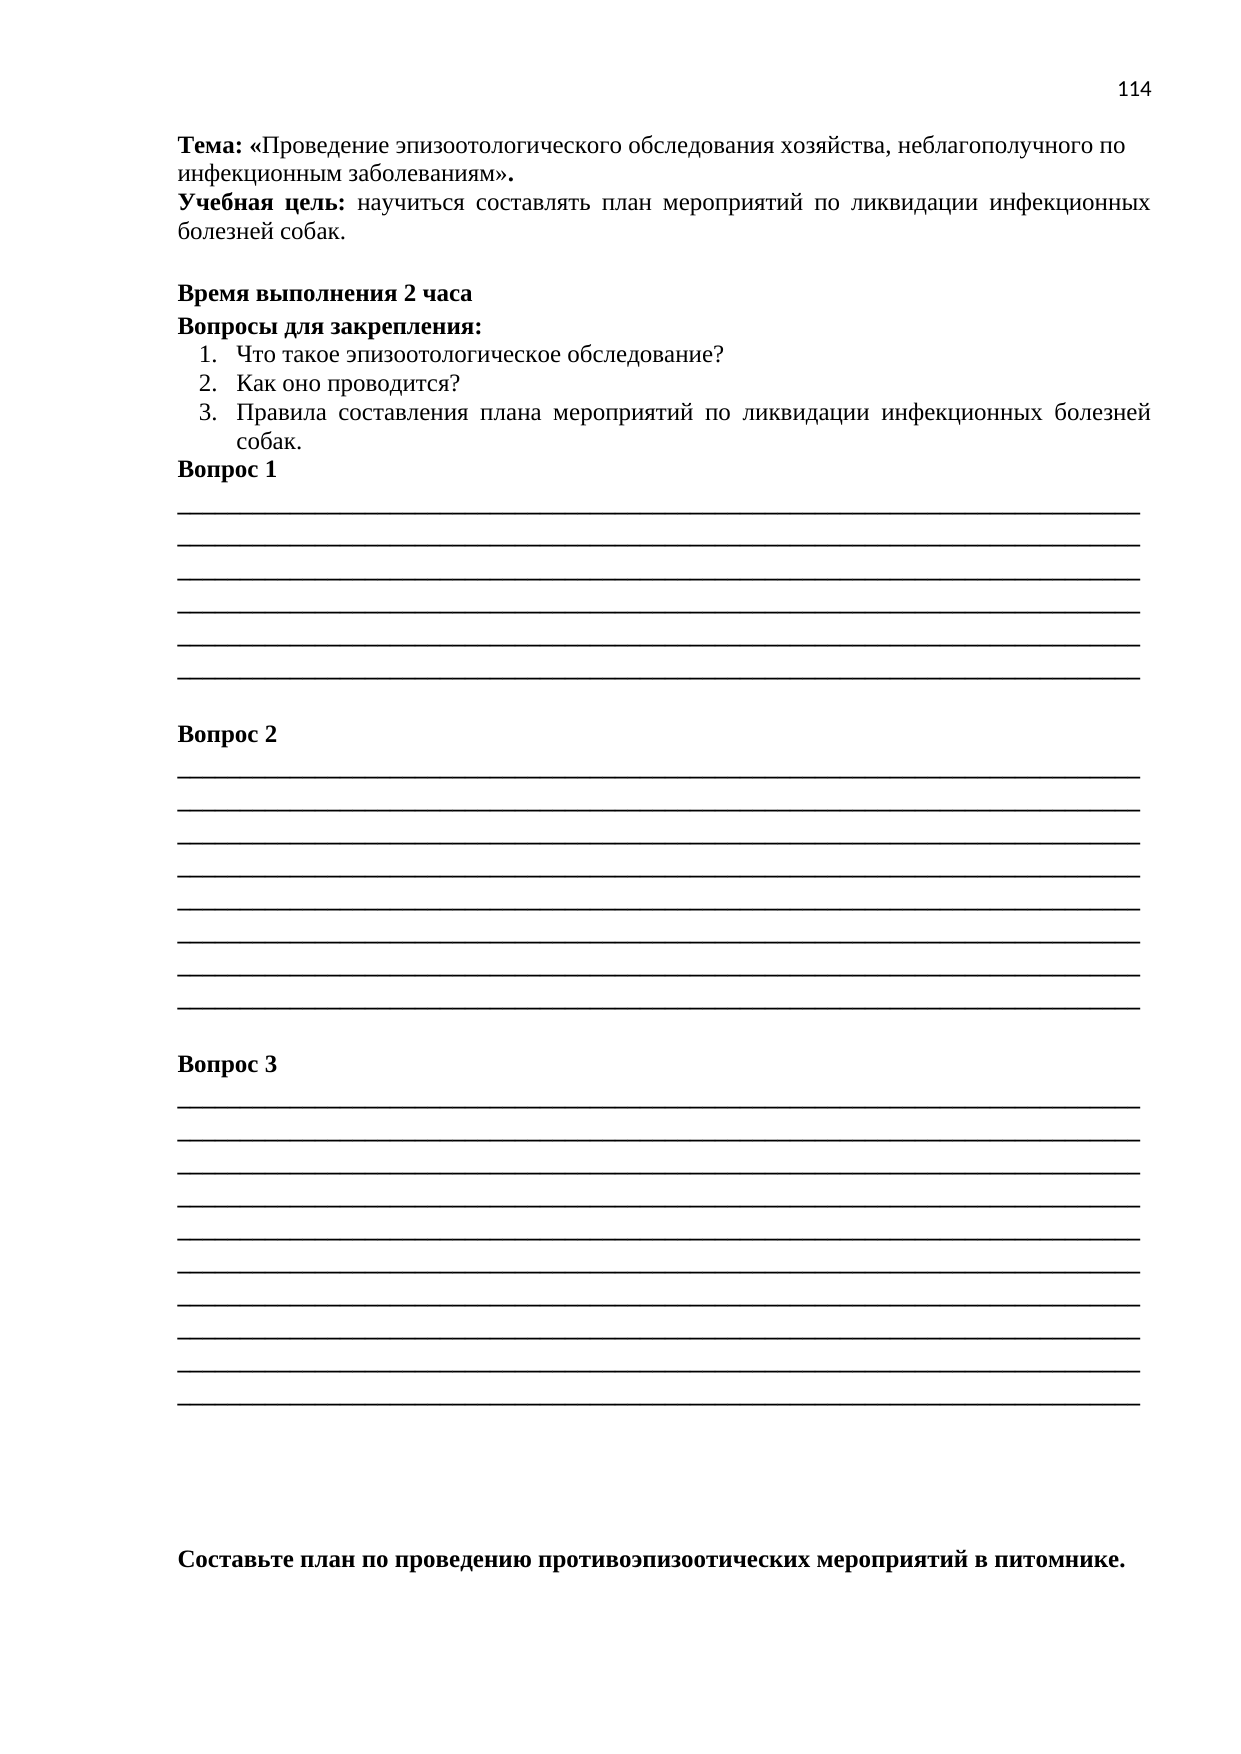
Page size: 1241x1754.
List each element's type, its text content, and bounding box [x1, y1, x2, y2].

text Тема: «Проведение эпизоотологического обследования хозяйства, неблагополучного по инфекционным заболеваниям». [177, 130, 1152, 187]
list Правила составления плана мероприятий по ликвидации инфекционных болезней собак. [199, 397, 1152, 454]
list Как оно проводится? [199, 368, 1152, 397]
text ________________________________________________________________________________________________________________________________________________________________________________________________________________________________________________________________________________________________________________________________________________________________________________________________________________________________________________________________________________________________________________________________________________________________________________________________________________________________________ [177, 752, 1152, 1012]
text __________________________________________________________________________________________________________________________________________________________________________________________________________________________________________________________________________________________________________________________________________________________________________________________________________________________________________________________________________________________________________________________________________________________________________________________________________________________________________________________________________________________________________________________________________________________________________________________________ [177, 1082, 1152, 1408]
list Что такое эпизоотологическое обследование? [199, 339, 1152, 368]
text Время выполнения 2 часа [177, 278, 1152, 307]
text ______________________________________________________________________________________________________________________________________________________________________________________________________________________________________________________________________________________________________________________________________________________________________________________________________________________________________________________________________________ [177, 488, 1152, 681]
text Вопрос 2 [177, 719, 1152, 747]
text Составьте план по проведению противоэпизоотических мероприятий в питомнике. [177, 1544, 1152, 1573]
text Вопрос 3 [177, 1049, 1152, 1078]
text Вопросы для закрепления: [177, 311, 1152, 339]
text Учебная цель: научиться составлять план мероприятий по ликвидации инфекционных болезней собак. [177, 187, 1152, 245]
text Вопрос 1 [177, 454, 1152, 483]
